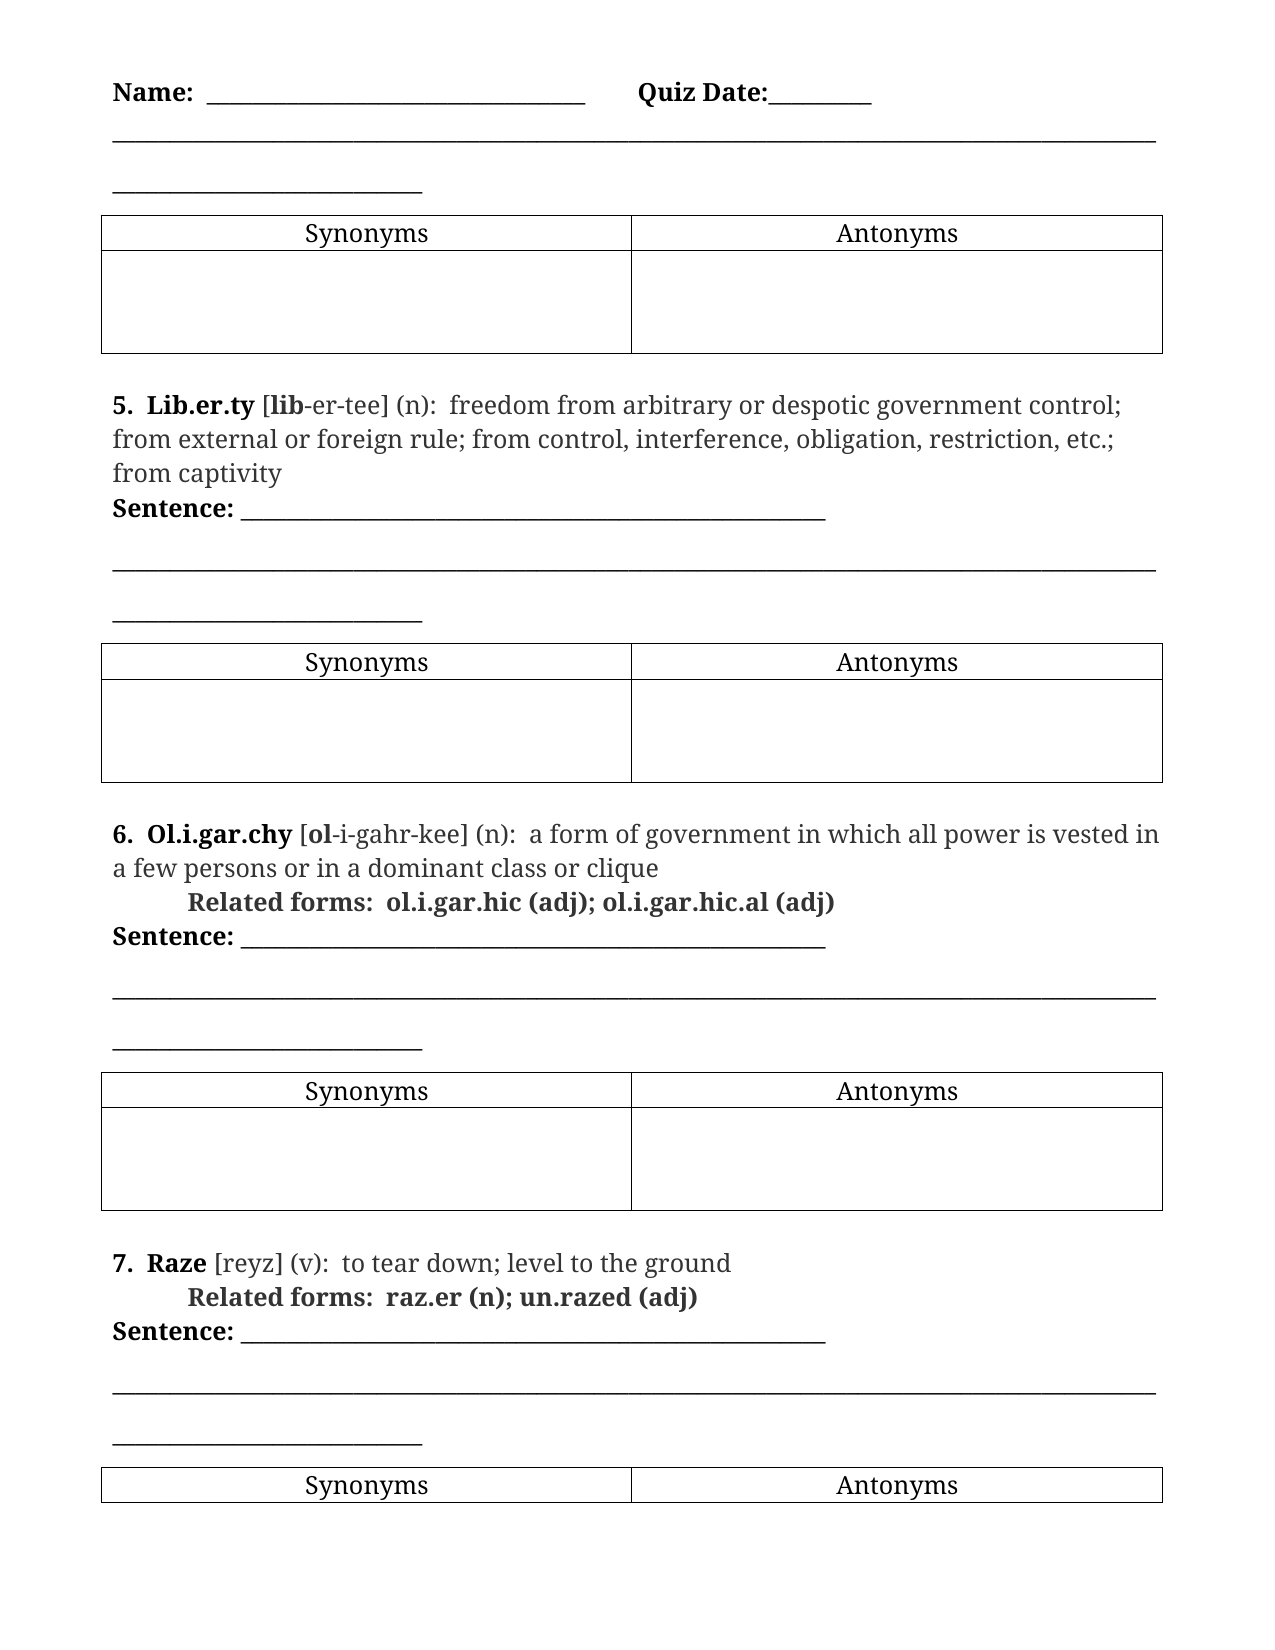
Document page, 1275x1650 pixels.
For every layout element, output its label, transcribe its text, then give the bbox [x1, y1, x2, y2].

table_header Antonyms [632, 216, 1162, 250]
text ______________________________________________________________________________________________________________________ [112, 112, 1162, 198]
table_header Synonyms [102, 644, 631, 678]
text ______________________________________________________________________________________________________________________ [112, 1365, 1162, 1450]
table_cell [632, 251, 1162, 353]
table_cell [632, 680, 1162, 782]
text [112, 1314, 1162, 1348]
text Sentence: ___________________________________________________ [112, 490, 1162, 524]
text Sentence: ___________________________________________________ [112, 919, 1162, 953]
text 6. Ol.i.gar.chy [ol-i-gahr-kee] (n): a form of government in which all power is vested in a few persons or in a dominant class or clique [112, 817, 1162, 885]
text 7. Raze [reyz] (v): to tear down; level to the ground [112, 1246, 1162, 1279]
text ______________________________________________________________________________________________________________________ [112, 541, 1162, 626]
text 5. Lib.er.ty [lib-er-tee] (n): freedom from arbitrary or despotic government control; from external or foreign rule; from control, interference, obligation, restriction, etc.; from captivity [112, 388, 1162, 490]
table_cell [102, 251, 631, 353]
table_header Synonyms [102, 1073, 631, 1107]
table_cell [632, 1108, 1162, 1210]
text Related forms: ol.i.gar.hic (adj); ol.i.gar.hic.al (adj) [112, 885, 1162, 919]
table_header Synonyms [102, 1468, 631, 1502]
table_cell [102, 680, 631, 782]
table_header Antonyms [632, 1468, 1162, 1502]
table_header Antonyms [632, 644, 1162, 678]
table_header Antonyms [632, 1073, 1162, 1107]
text ______________________________________________________________________________________________________________________ [112, 970, 1162, 1055]
table_cell [102, 1108, 631, 1210]
text Related forms: raz.er (n); un.razed (adj) [187, 1279, 1162, 1314]
table_header Synonyms [102, 216, 631, 250]
